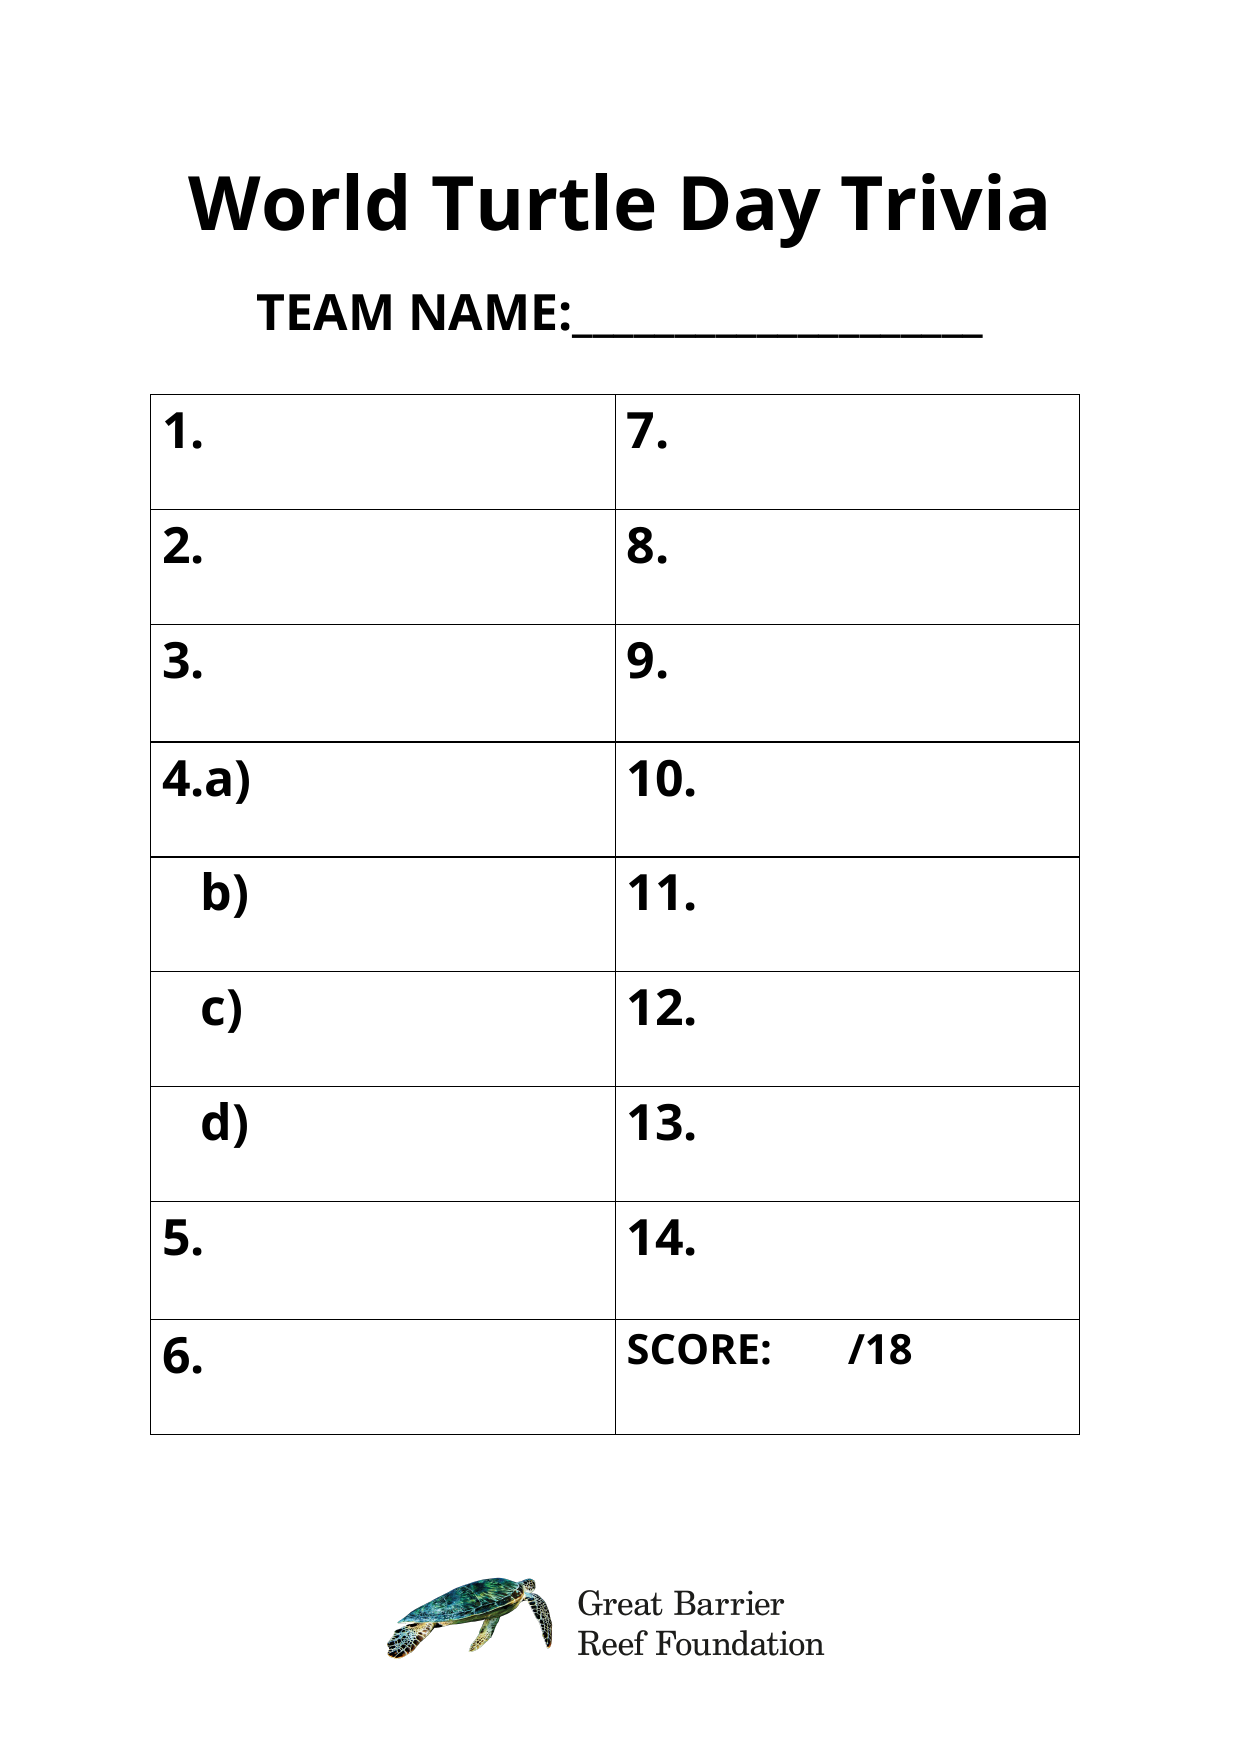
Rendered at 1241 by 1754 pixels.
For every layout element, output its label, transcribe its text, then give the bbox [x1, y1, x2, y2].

table_header 1. [151, 395, 615, 509]
table_cell 3. [151, 625, 615, 741]
picture [374, 1552, 867, 1681]
table_cell 9. [616, 625, 1079, 741]
table_cell b) [151, 858, 615, 971]
table_cell 14. [616, 1202, 1079, 1318]
table_cell d) [151, 1087, 615, 1201]
table_cell SCORE: /18 [616, 1320, 1079, 1433]
table_cell 5. [151, 1202, 615, 1318]
table_cell 6. [151, 1320, 615, 1433]
text TEAM NAME:____________________ [150, 277, 1090, 375]
table_cell 8. [616, 510, 1079, 624]
table_cell 4.a) [151, 743, 615, 856]
table_cell 2. [151, 510, 615, 624]
text World Turtle Day Trivia [150, 150, 1090, 252]
table_header 7. [616, 395, 1079, 509]
table_cell 11. [616, 858, 1079, 971]
table_cell 10. [616, 743, 1079, 856]
table_cell 12. [616, 972, 1079, 1086]
table_cell 13. [616, 1087, 1079, 1201]
table_cell c) [151, 972, 615, 1086]
